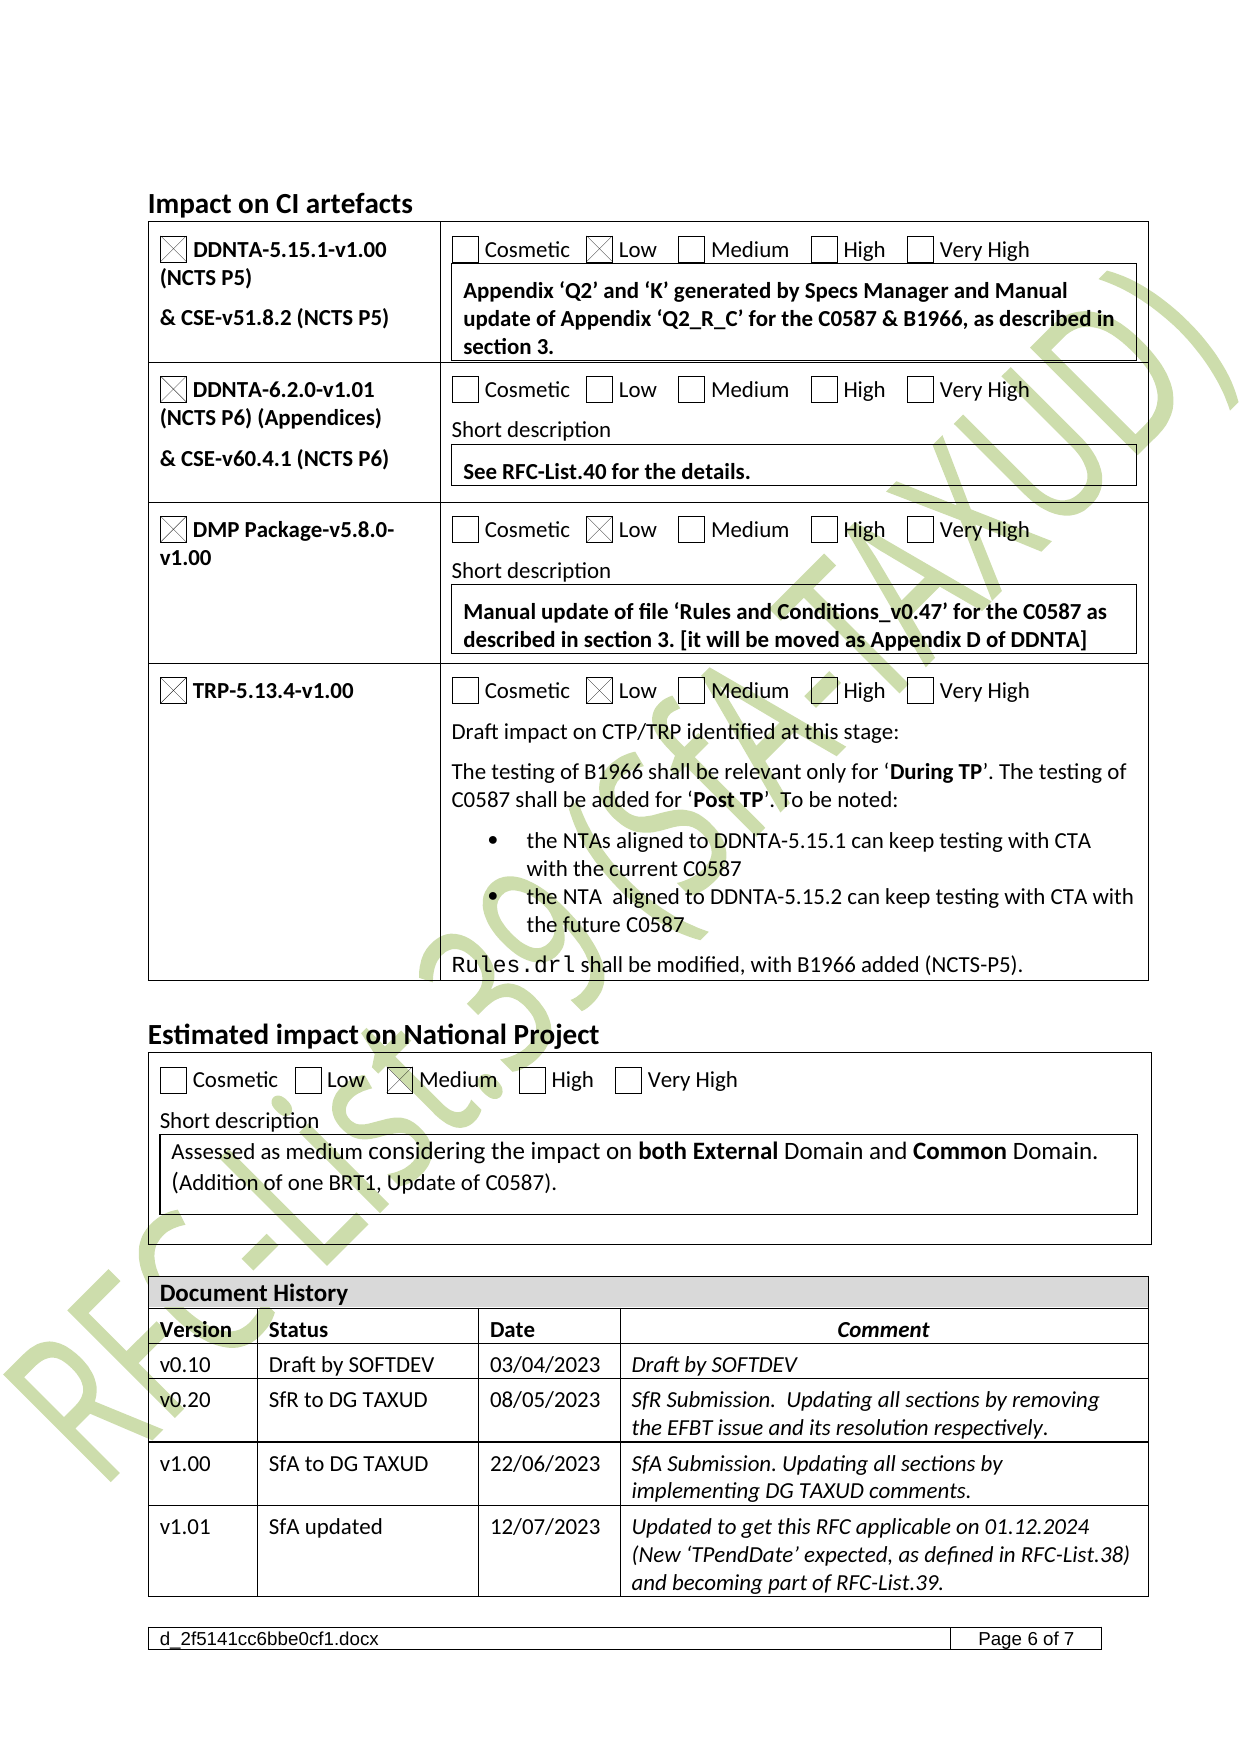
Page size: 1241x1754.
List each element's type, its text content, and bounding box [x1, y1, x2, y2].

table_cell Comment [621, 1309, 1148, 1343]
table_cell Cosmetic Low Medium High Very High Short description [441, 363, 1148, 502]
text Impact on CI artefacts [148, 186, 1102, 221]
table_cell Updated to get this RFC applicable on 01.12.2024 (New ‘TPendDate’ expected, as defined in RFC-List.38) and becoming part of RFC-List.39. [621, 1506, 1148, 1596]
table_header Document History [149, 1277, 1148, 1307]
table_cell SfA updated [258, 1506, 478, 1596]
table_cell SfR Submission. Updating all sections by removing the EFBT issue and its resolution respectively. [621, 1379, 1148, 1441]
text Estimated impact on National Project [148, 1016, 1102, 1052]
table_cell Version [149, 1309, 257, 1343]
table_cell Draft by SOFTDEV [621, 1344, 1148, 1378]
table_cell v1.00 [149, 1443, 257, 1505]
table_cell 08/05/2023 [479, 1379, 620, 1441]
table_cell DDNTA-6.2.0-v1.01 (NCTS P6) (Appendices) & CSE-v60.4.1 (NCTS P6) [149, 363, 440, 502]
table_cell Draft by SOFTDEV [258, 1344, 478, 1378]
table_cell Cosmetic Low Medium High Very High Short description [441, 503, 1148, 663]
table_cell v0.20 [149, 1379, 257, 1441]
table_cell SfR to DG TAXUD [258, 1379, 478, 1441]
table_header Cosmetic Low Medium High Very High [441, 222, 1148, 362]
table_cell SfA Submission. Updating all sections by implementing DG TAXUD comments. [621, 1443, 1148, 1505]
table_cell v0.10 [149, 1344, 257, 1378]
table_cell DMP Package-v5.8.0-v1.00 [149, 503, 440, 663]
table_cell 12/07/2023 [479, 1506, 620, 1596]
table_header Cosmetic Low Medium High Very High Short description [149, 1053, 1151, 1244]
table_cell 03/04/2023 [479, 1344, 620, 1378]
table_cell SfA to DG TAXUD [258, 1443, 478, 1505]
table_cell 22/06/2023 [479, 1443, 620, 1505]
table_cell Cosmetic Low Medium High Very High Draft impact on CTP/TRP identified at this stage: The testing of B1966 shall be relevant only for ‘During TP’. The testing of C0587 shall be added for ‘Post TP’. To be noted: the NTAs aligned to DDNTA-5.15.1 can keep testing with CTA with the current C0587 the NTA aligned to DDNTA-5.15.2 can keep testing with CTA with the future C0587 Rules.drl shall be modified, with B1966 added (NCTS-P5). [441, 664, 1148, 980]
table_cell TRP-5.13.4-v1.00 [149, 664, 440, 980]
table_cell Status [258, 1309, 478, 1343]
table_header DDNTA-5.15.1-v1.00 (NCTS P5) & CSE-v51.8.2 (NCTS P5) [149, 222, 440, 362]
table_cell Date [479, 1309, 620, 1343]
table_cell v1.01 [149, 1506, 257, 1596]
